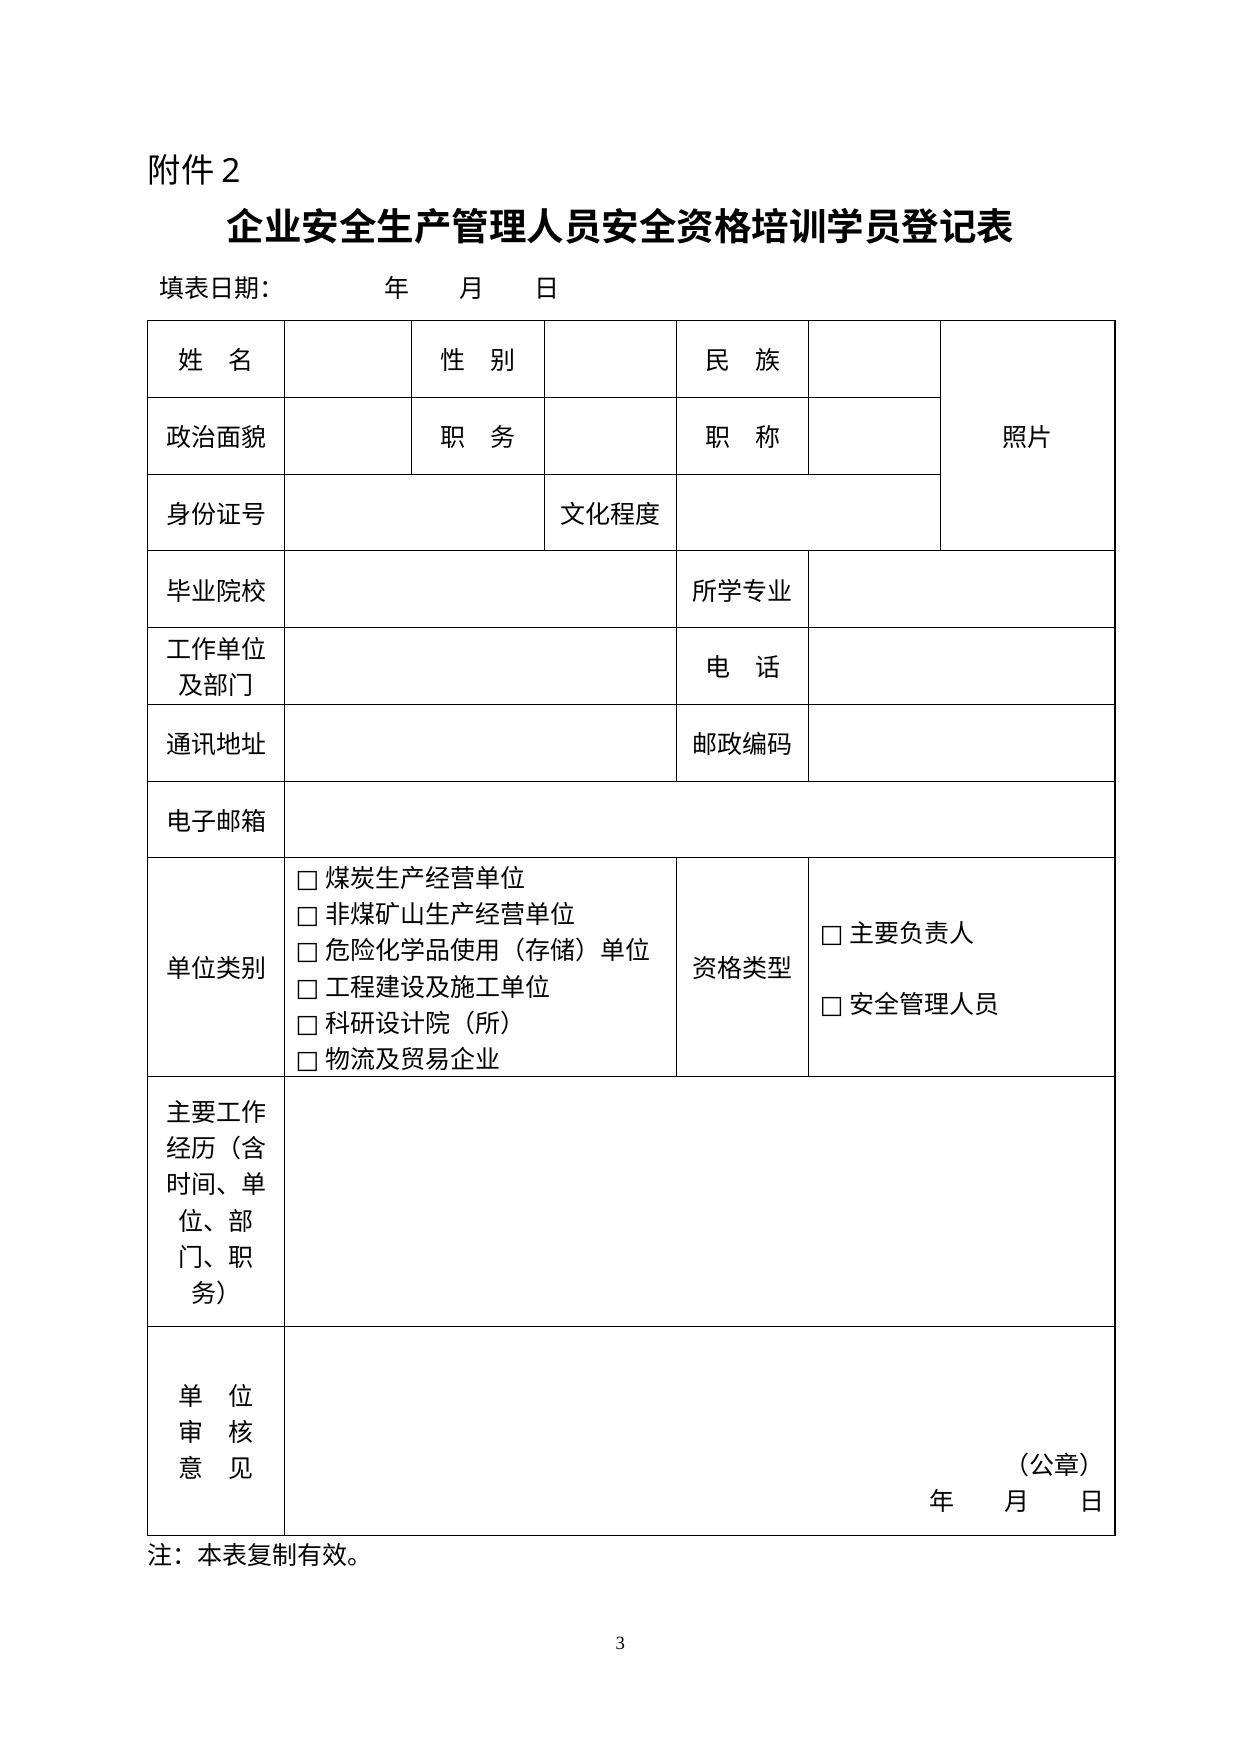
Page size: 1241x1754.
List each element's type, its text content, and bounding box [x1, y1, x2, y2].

table_cell 电子邮箱 [148, 782, 284, 857]
table_cell □ 主要负责人 □ 安全管理人员 [809, 858, 1114, 1076]
table_cell 工作单位及部门 [148, 628, 284, 704]
table_cell [285, 475, 544, 550]
table_cell 主要工作经历（含时间、单位、部门、职务） [148, 1077, 284, 1326]
table_cell [285, 705, 676, 781]
table_cell （公章） 年 月 日 [285, 1327, 1114, 1535]
table_cell [809, 321, 940, 397]
table_cell [545, 398, 676, 473]
table_cell 照片 [941, 321, 1114, 550]
table_cell 单位类别 [148, 858, 284, 1076]
table_cell 所学专业 [677, 551, 808, 627]
table_cell [809, 398, 940, 473]
table_cell [677, 475, 940, 550]
table_cell 性 别 [412, 321, 544, 397]
table_cell 职 称 [677, 398, 808, 473]
table_cell [809, 551, 1114, 627]
table_cell [285, 321, 411, 397]
table_cell [285, 551, 676, 627]
table_cell □ 煤炭生产经营单位 □ 非煤矿山生产经营单位 □ 危险化学品使用（存储）单位 □ 工程建设及施工单位 □ 科研设计院（所） □ 物流及贸易企业 [285, 858, 676, 1076]
table_cell [285, 628, 676, 704]
table_cell [285, 398, 411, 473]
table_cell 民 族 [677, 321, 808, 397]
table_cell 职 务 [412, 398, 544, 473]
table_cell 邮政编码 [677, 705, 808, 781]
table_cell 单 位 审 核 意 见 [148, 1327, 284, 1535]
table_cell [285, 1077, 1114, 1326]
table_cell [545, 321, 676, 397]
table_cell 政治面貌 [148, 398, 284, 473]
table_cell [809, 705, 1114, 781]
table_cell [285, 782, 1114, 857]
table_cell 文化程度 [545, 475, 676, 550]
table_cell 通讯地址 [148, 705, 284, 781]
table_cell 电 话 [677, 628, 808, 704]
text 企业安全生产管理人员安全资格培训学员登记表 [148, 194, 1092, 252]
table_header 填表日期： 年 月 日 [148, 253, 1115, 320]
table_cell [809, 628, 1114, 704]
text 注：本表复制有效。 [148, 1536, 1092, 1572]
table_cell 姓 名 [148, 321, 284, 397]
table_cell 毕业院校 [148, 551, 284, 627]
text 附件2 [148, 136, 1092, 194]
table_cell 资格类型 [677, 858, 808, 1076]
table_cell 身份证号 [148, 475, 284, 550]
